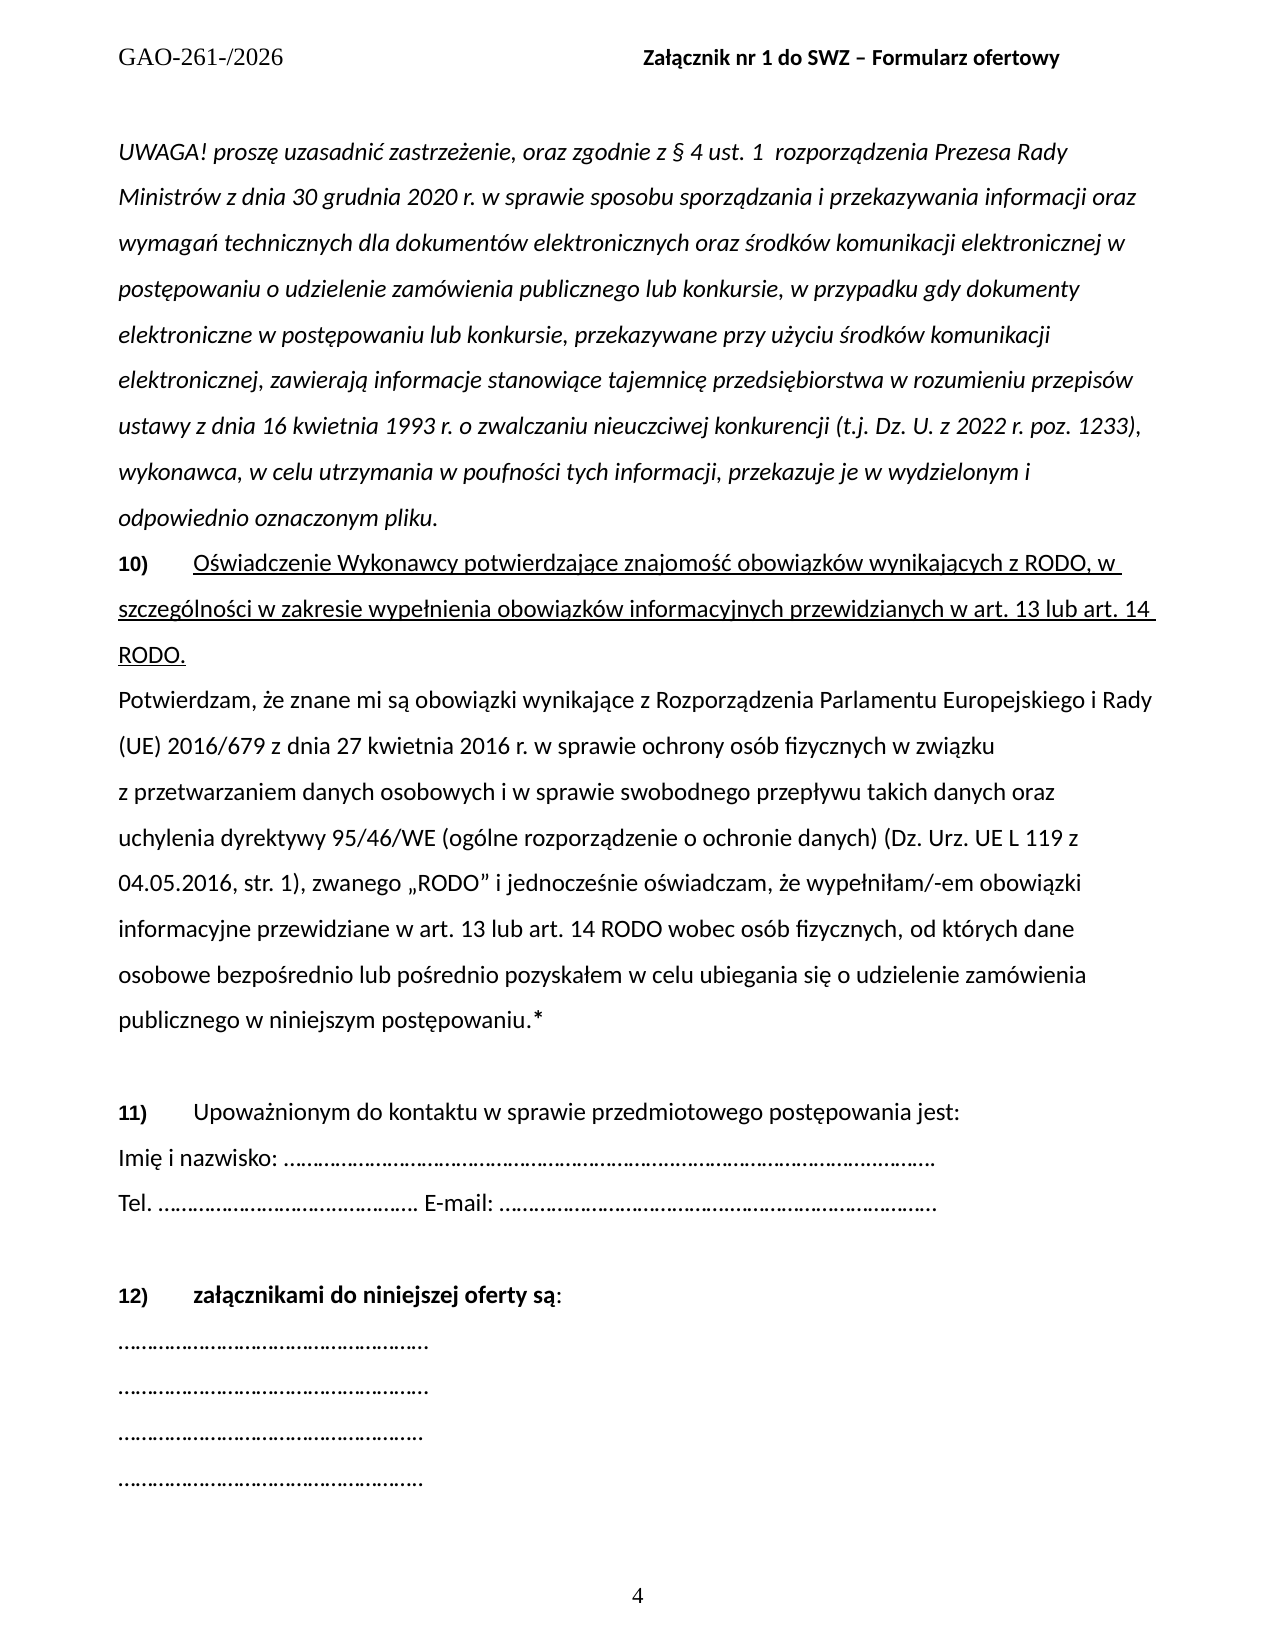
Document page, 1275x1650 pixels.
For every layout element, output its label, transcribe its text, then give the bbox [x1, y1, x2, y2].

list załącznikami do niniejszej oferty są: [118, 1279, 1157, 1309]
text Potwierdzam, że znane mi są obowiązki wynikające z Rozporządzenia Parlamentu Europejskiego i Rady (UE) 2016/679 z dnia 27 kwietnia 2016 r. w sprawie ochrony osób fizycznych w związku z przetwarzaniem danych osobowych i w sprawie swobodnego przepływu takich danych oraz uchylenia dyrektywy 95/46/WE (ogólne rozporządzenie o ochronie danych) (Dz. Urz. UE L 119 z 04.05.2016, str. 1), zwanego „RODO” i jednocześnie oświadczam, że wypełniłam/-em obowiązki informacyjne przewidziane w art. 13 lub art. 14 RODO wobec osób fizycznych, od których dane osobowe bezpośrednio lub pośrednio pozyskałem w celu ubiegania się o udzielenie zamówienia publicznego w niniejszym postępowaniu.* [118, 684, 1157, 1035]
text UWAGA! proszę uzasadnić zastrzeżenie, oraz zgodnie z § 4 ust. 1 rozporządzenia Prezesa Rady Ministrów z dnia 30 grudnia 2020 r. w sprawie sposobu sporządzania i przekazywania informacji oraz wymagań technicznych dla dokumentów elektronicznych oraz środków komunikacji elektronicznej w postępowaniu o udzielenie zamówienia publicznego lub konkursie, w przypadku gdy dokumenty elektroniczne w postępowaniu lub konkursie, przekazywane przy użyciu środków komunikacji elektronicznej, zawierają informacje stanowiące tajemnicę przedsiębiorstwa w rozumieniu przepisów ustawy z dnia 16 kwietnia 1993 r. o zwalczaniu nieuczciwej konkurencji (t.j. Dz. U. z 2022 r. poz. 1233), wykonawca, w celu utrzymania w poufności tych informacji, przekazuje je w wydzielonym i odpowiednio oznaczonym pliku. [118, 136, 1157, 532]
text …………………………………………….. [118, 1416, 1157, 1447]
list Oświadczenie Wykonawcy potwierdzające znajomość obowiązków wynikających z RODO, w szczególności w zakresie wypełnienia obowiązków informacyjnych przewidzianych w art. 13 lub art. 14 RODO. [118, 547, 1157, 669]
list Upoważnionym do kontaktu w sprawie przedmiotowego postępowania jest: [118, 1096, 1157, 1127]
text …………………………………………….. [118, 1462, 1157, 1492]
text Tel. …………………………..…………. E-mail: ………………………………….……………………………… [118, 1188, 1157, 1218]
text ……………………………………………… [118, 1371, 1157, 1401]
text Imię i nazwisko: …………………………………………………………..……………………………..………. [118, 1142, 1157, 1172]
text ……………………………………………… [118, 1325, 1157, 1355]
